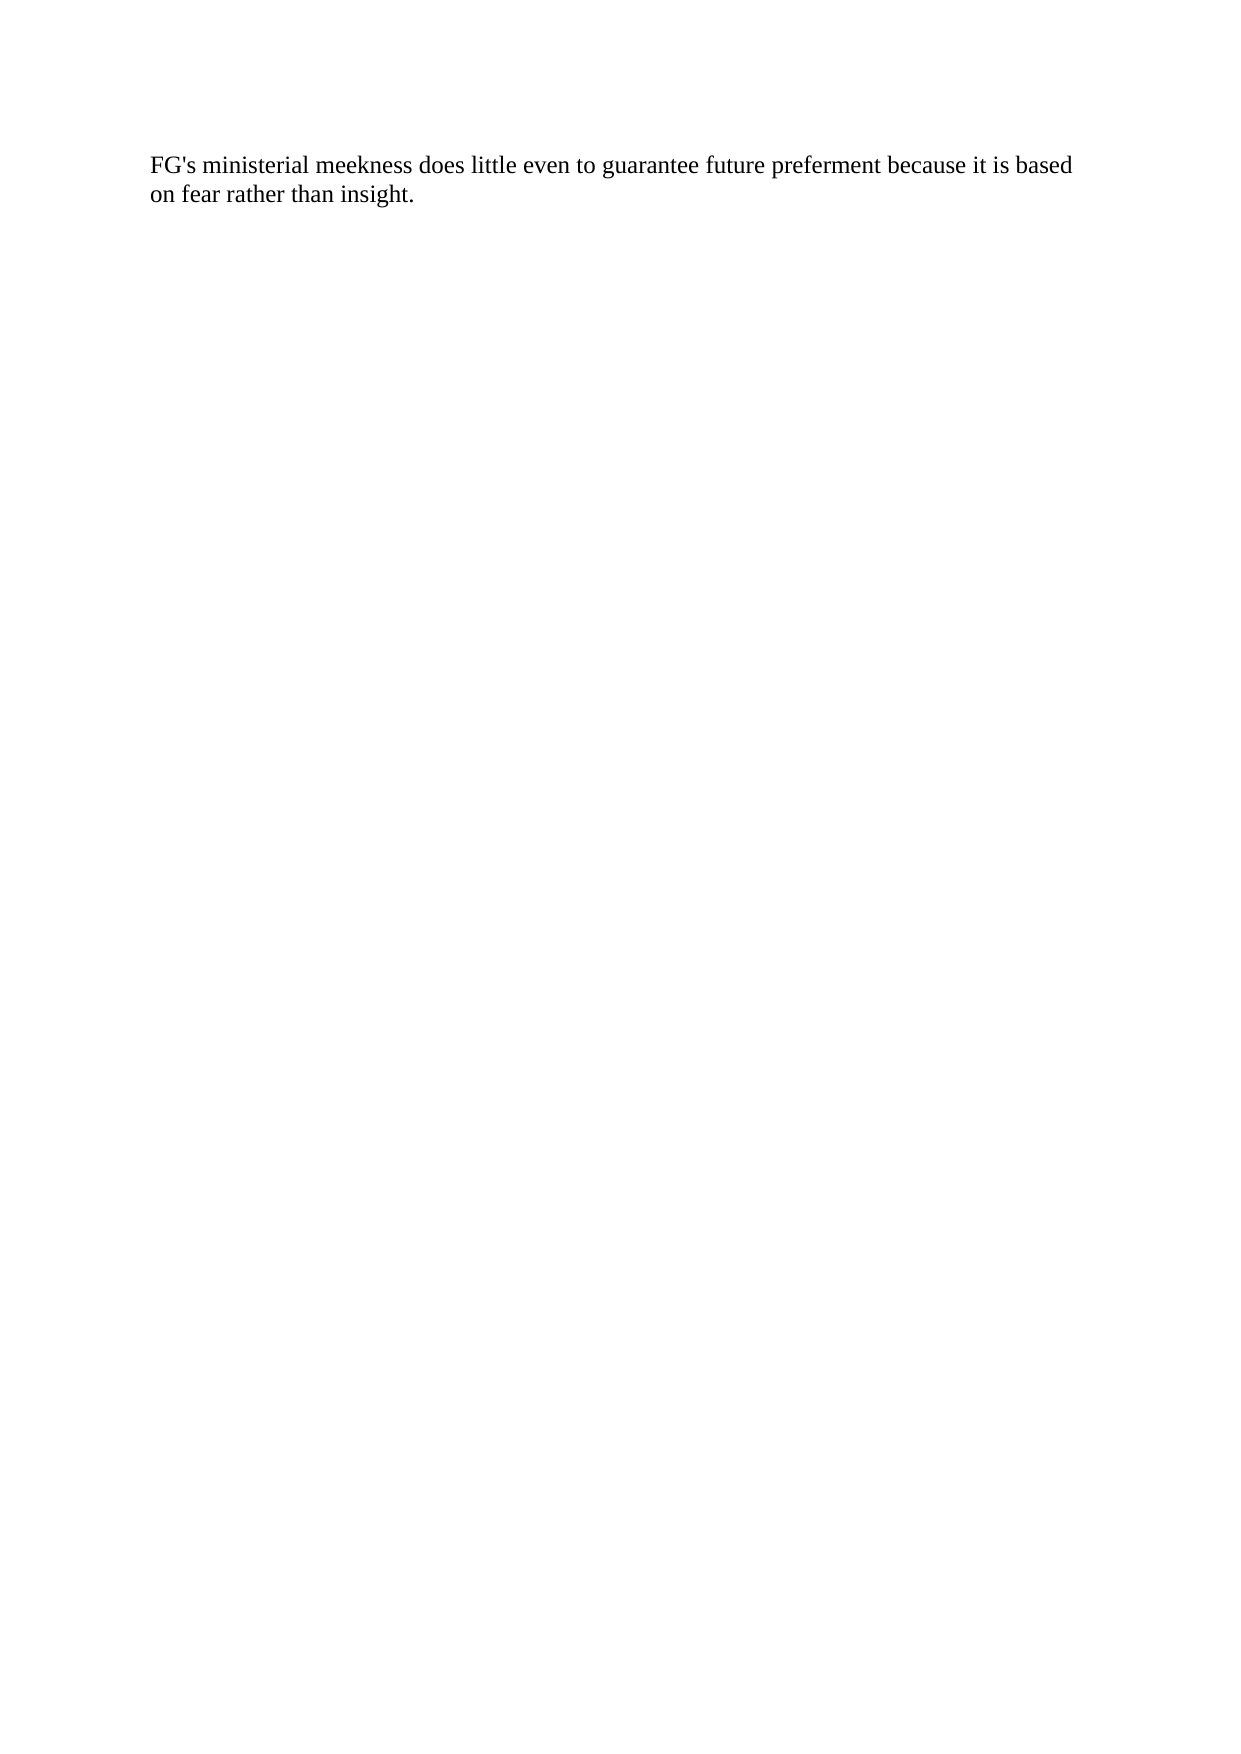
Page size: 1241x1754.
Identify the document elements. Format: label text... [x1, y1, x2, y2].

text FG's ministerial meekness does little even to guarantee future preferment because it is based on fear rather than insight. [150, 150, 1090, 207]
